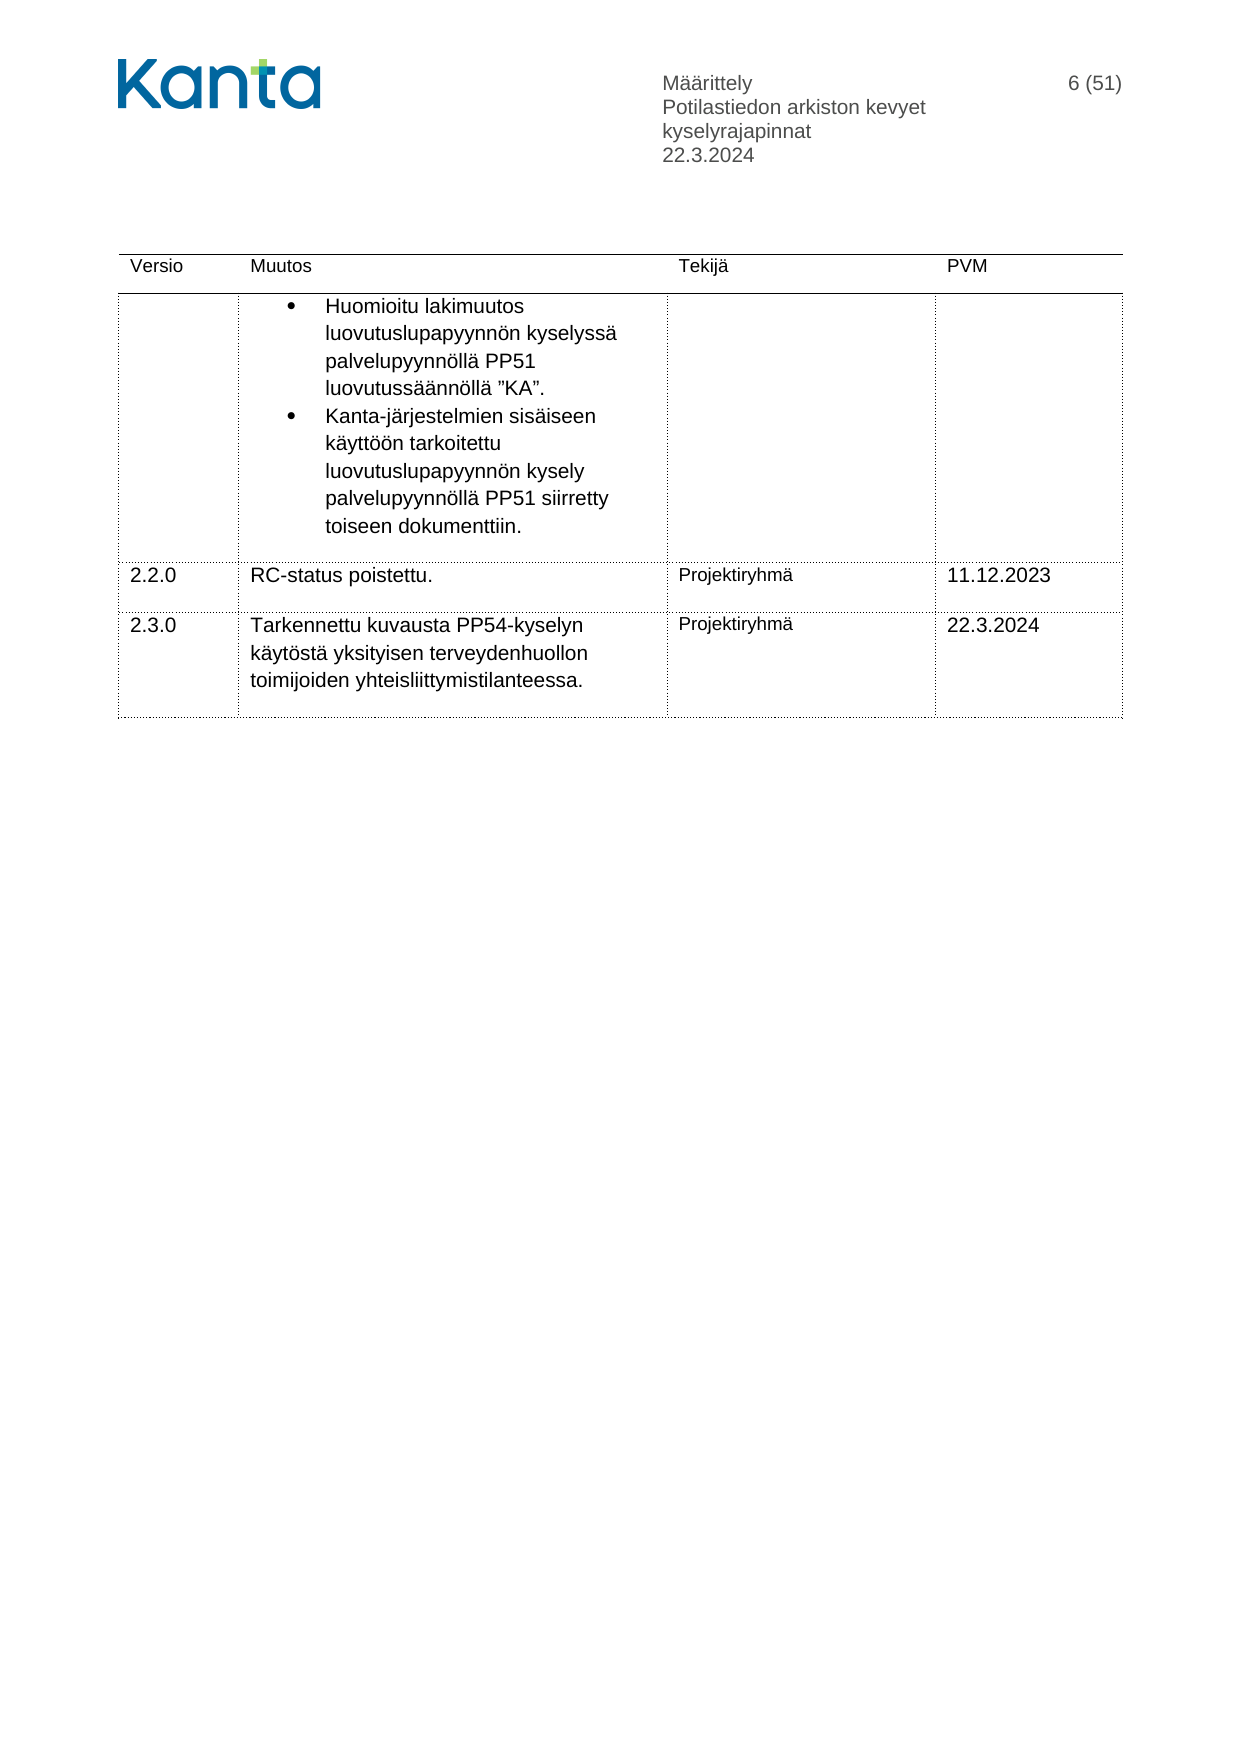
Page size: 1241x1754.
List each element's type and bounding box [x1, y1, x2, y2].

picture [118, 59, 321, 109]
